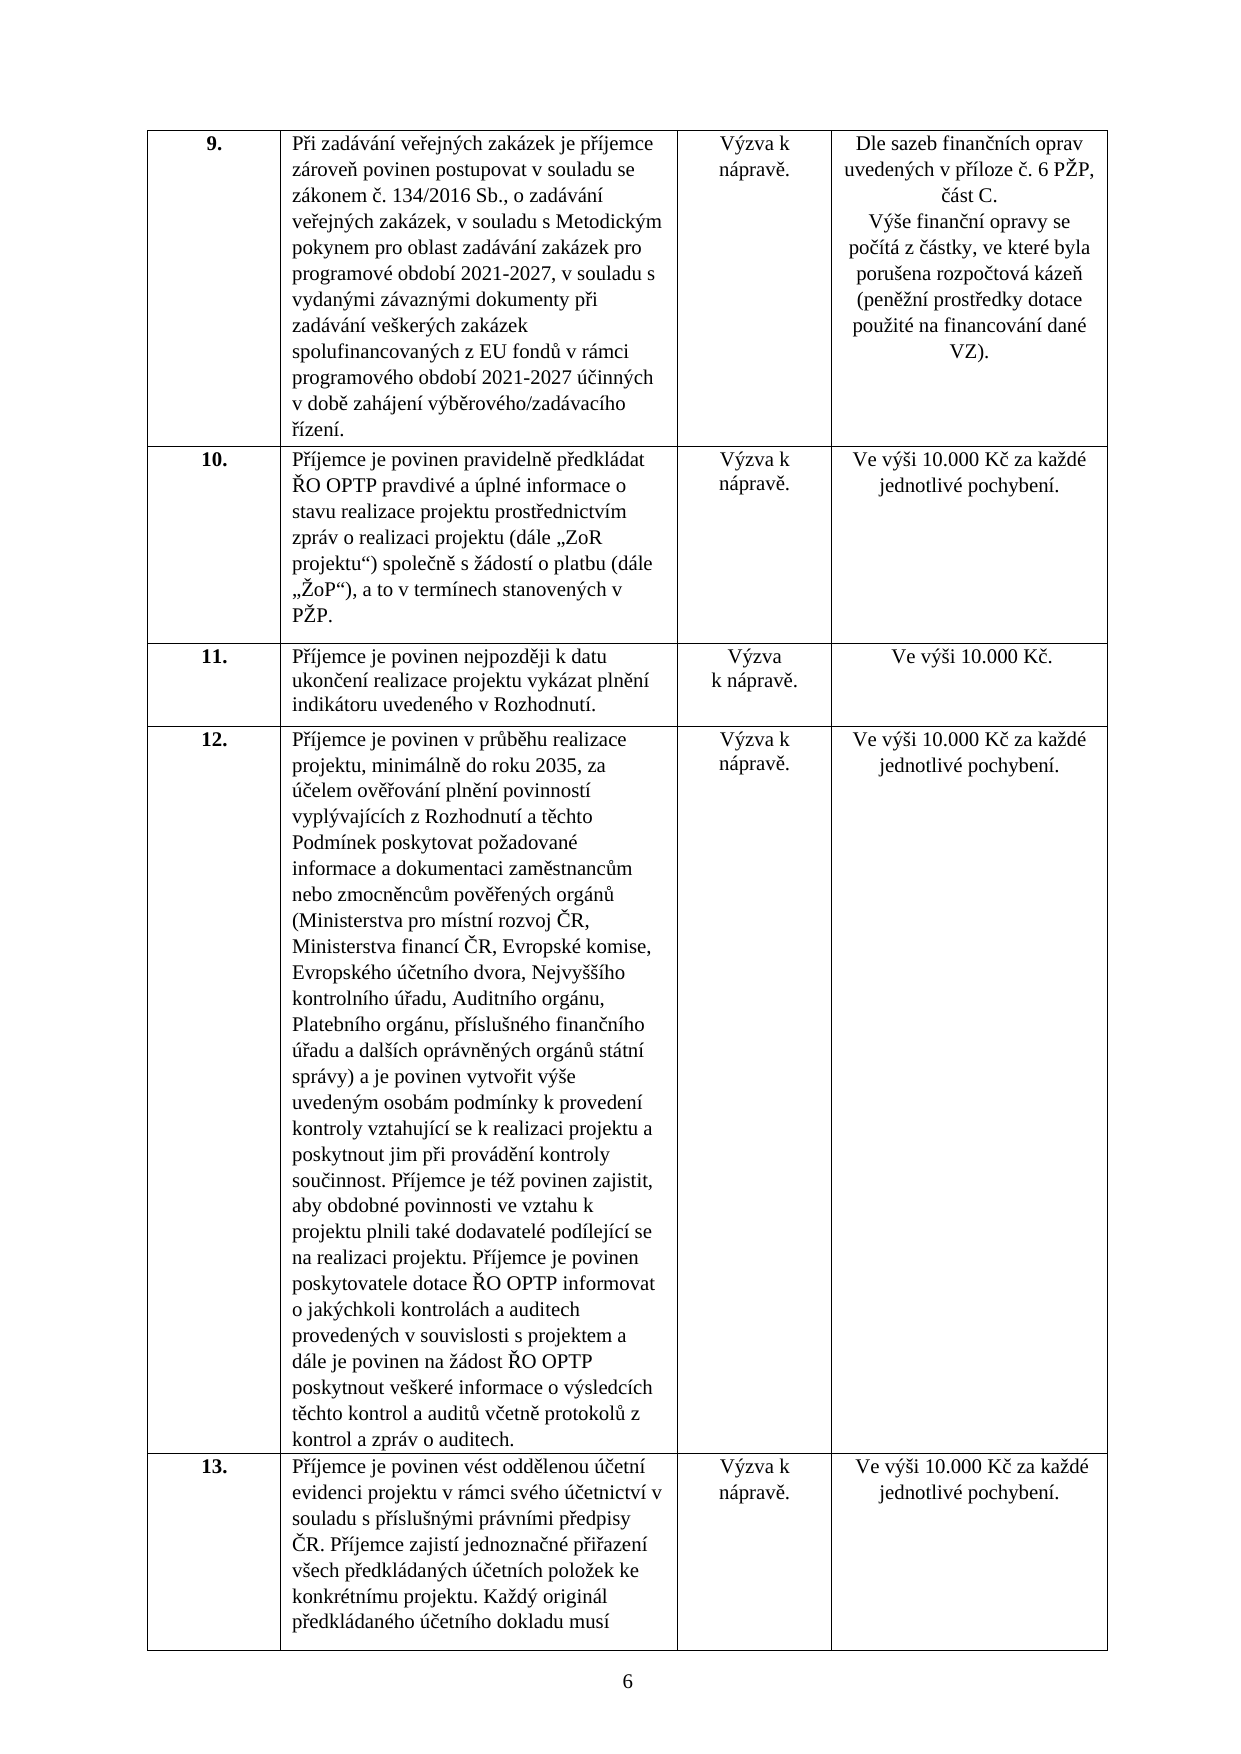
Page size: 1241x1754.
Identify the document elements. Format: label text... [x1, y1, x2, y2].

table_cell Výzva k nápravě. [678, 727, 831, 1453]
table_cell Ve výši 10.000 Kč za každé jednotlivé pochybení. [832, 447, 1107, 643]
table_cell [832, 1454, 1107, 1649]
table_cell Výzva k nápravě. [678, 447, 831, 643]
table_cell Při zadávání veřejných zakázek je příjemce zároveň povinen postupovat v souladu se zákonem č. 134/2016 Sb., o zadávání veřejných zakázek, v souladu s Metodickým pokynem pro oblast zadávání zakázek pro programové období 2021-2027, v souladu s vydanými závaznými dokumenty při zadávání veškerých zakázek spolufinancovaných z EU fondů v rámci programového období 2021-2027 účinných v době zahájení výběrového/zadávacího řízení. [281, 131, 677, 446]
table_cell Příjemce je povinen nejpozději k datu ukončení realizace projektu vykázat plnění indikátoru uvedeného v Rozhodnutí. [281, 644, 677, 726]
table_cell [281, 1454, 677, 1649]
table_cell Ve výši 10.000 Kč za každé jednotlivé pochybení. [832, 727, 1107, 1453]
table_cell Ve výši 10.000 Kč. [832, 644, 1107, 726]
table_cell Výzva k nápravě. [678, 131, 831, 446]
table_cell 9. [148, 131, 280, 446]
table_cell 11. [148, 644, 280, 726]
table_cell Příjemce je povinen pravidelně předkládat ŘO OPTP pravdivé a úplné informace o stavu realizace projektu prostřednictvím zpráv o realizaci projektu (dále „ZoR projektu“) společně s žádostí o platbu (dále „ŽoP“), a to v termínech stanovených v PŽP. [281, 447, 677, 643]
table_cell Výzva k nápravě. [678, 1454, 831, 1649]
table_cell 13. [148, 1454, 280, 1649]
table_cell Příjemce je povinen v průběhu realizace projektu, minimálně do roku 2035, za účelem ověřování plnění povinností vyplývajících z Rozhodnutí a těchto Podmínek poskytovat požadované informace a dokumentaci zaměstnancům nebo zmocněncům pověřených orgánů (Ministerstva pro místní rozvoj ČR, Ministerstva financí ČR, Evropské komise, Evropského účetního dvora, Nejvyššího kontrolního úřadu, Auditního orgánu, Platebního orgánu, příslušného finančního úřadu a dalších oprávněných orgánů státní správy) a je povinen vytvořit výše uvedeným osobám podmínky k provedení kontroly vztahující se k realizaci projektu a poskytnout jim při provádění kontroly součinnost. Příjemce je též povinen zajistit, aby obdobné povinnosti ve vztahu k projektu plnili také dodavatelé podílející se na realizaci projektu. Příjemce je povinen poskytovatele dotace ŘO OPTP informovat o jakýchkoli kontrolách a auditech provedených v souvislosti s projektem a dále je povinen na žádost ŘO OPTP poskytnout veškeré informace o výsledcích těchto kontrol a auditů včetně protokolů z kontrol a zpráv o auditech. [281, 727, 677, 1453]
table_cell Výzva k nápravě. [678, 644, 831, 726]
table_cell 10. [148, 447, 280, 643]
table_cell Dle sazeb finančních oprav uvedených v příloze č. 6 PŽP, část C. Výše finanční opravy se počítá z částky, ve které byla porušena rozpočtová kázeň (peněžní prostředky dotace použité na financování dané VZ). [832, 131, 1107, 446]
table_cell 12. [148, 727, 280, 1453]
